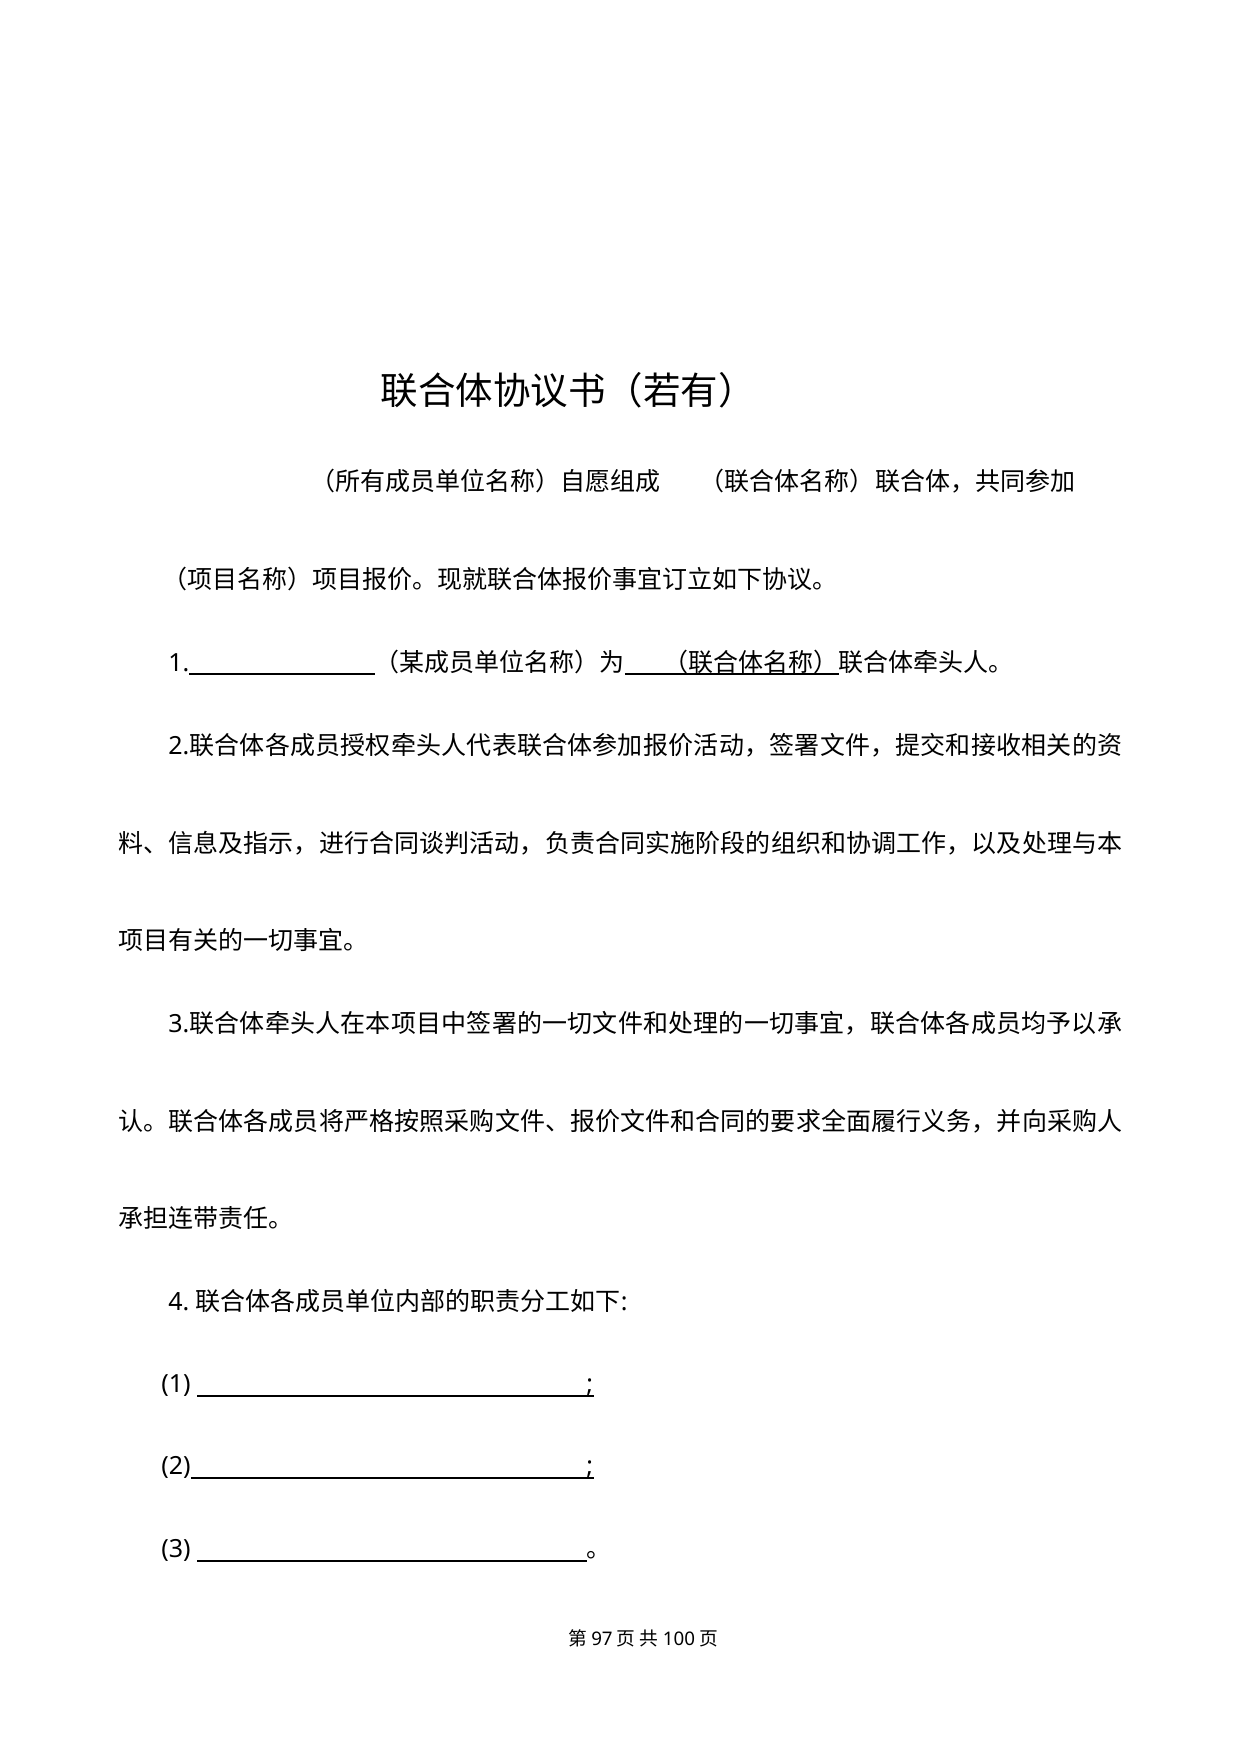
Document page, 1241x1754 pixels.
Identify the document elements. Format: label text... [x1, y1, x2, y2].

text 4. 联合体各成员单位内部的职责分工如下: [118, 1267, 1122, 1332]
text (1) ; [136, 1351, 1122, 1416]
text 2.联合体各成员授权牵头人代表联合体参加报价活动，签署文件，提交和接收相关的资料、信息及指示，进行合同谈判活动，负责合同实施阶段的组织和协调工作，以及处理与本项目有关的一切事宜。 [118, 711, 1122, 971]
text (3) 。 [136, 1514, 1122, 1579]
text 3.联合体牵头人在本项目中签署的一切文件和处理的一切事宜，联合体各成员均予以承认。联合体各成员将严格按照采购文件、报价文件和合同的要求全面履行义务，并向采购人承担连带责任。 [118, 989, 1122, 1249]
text 1. （某成员单位名称）为 （联合体名称）联合体牵头人。 [118, 628, 1122, 693]
text 联合体协议书（若有） [118, 355, 1122, 420]
text （所有成员单位名称）自愿组成 （联合体名称）联合体，共同参加 （项目名称）项目报价。现就联合体报价事宜订立如下协议。 [118, 447, 1122, 610]
text (2) ; [136, 1432, 1122, 1497]
